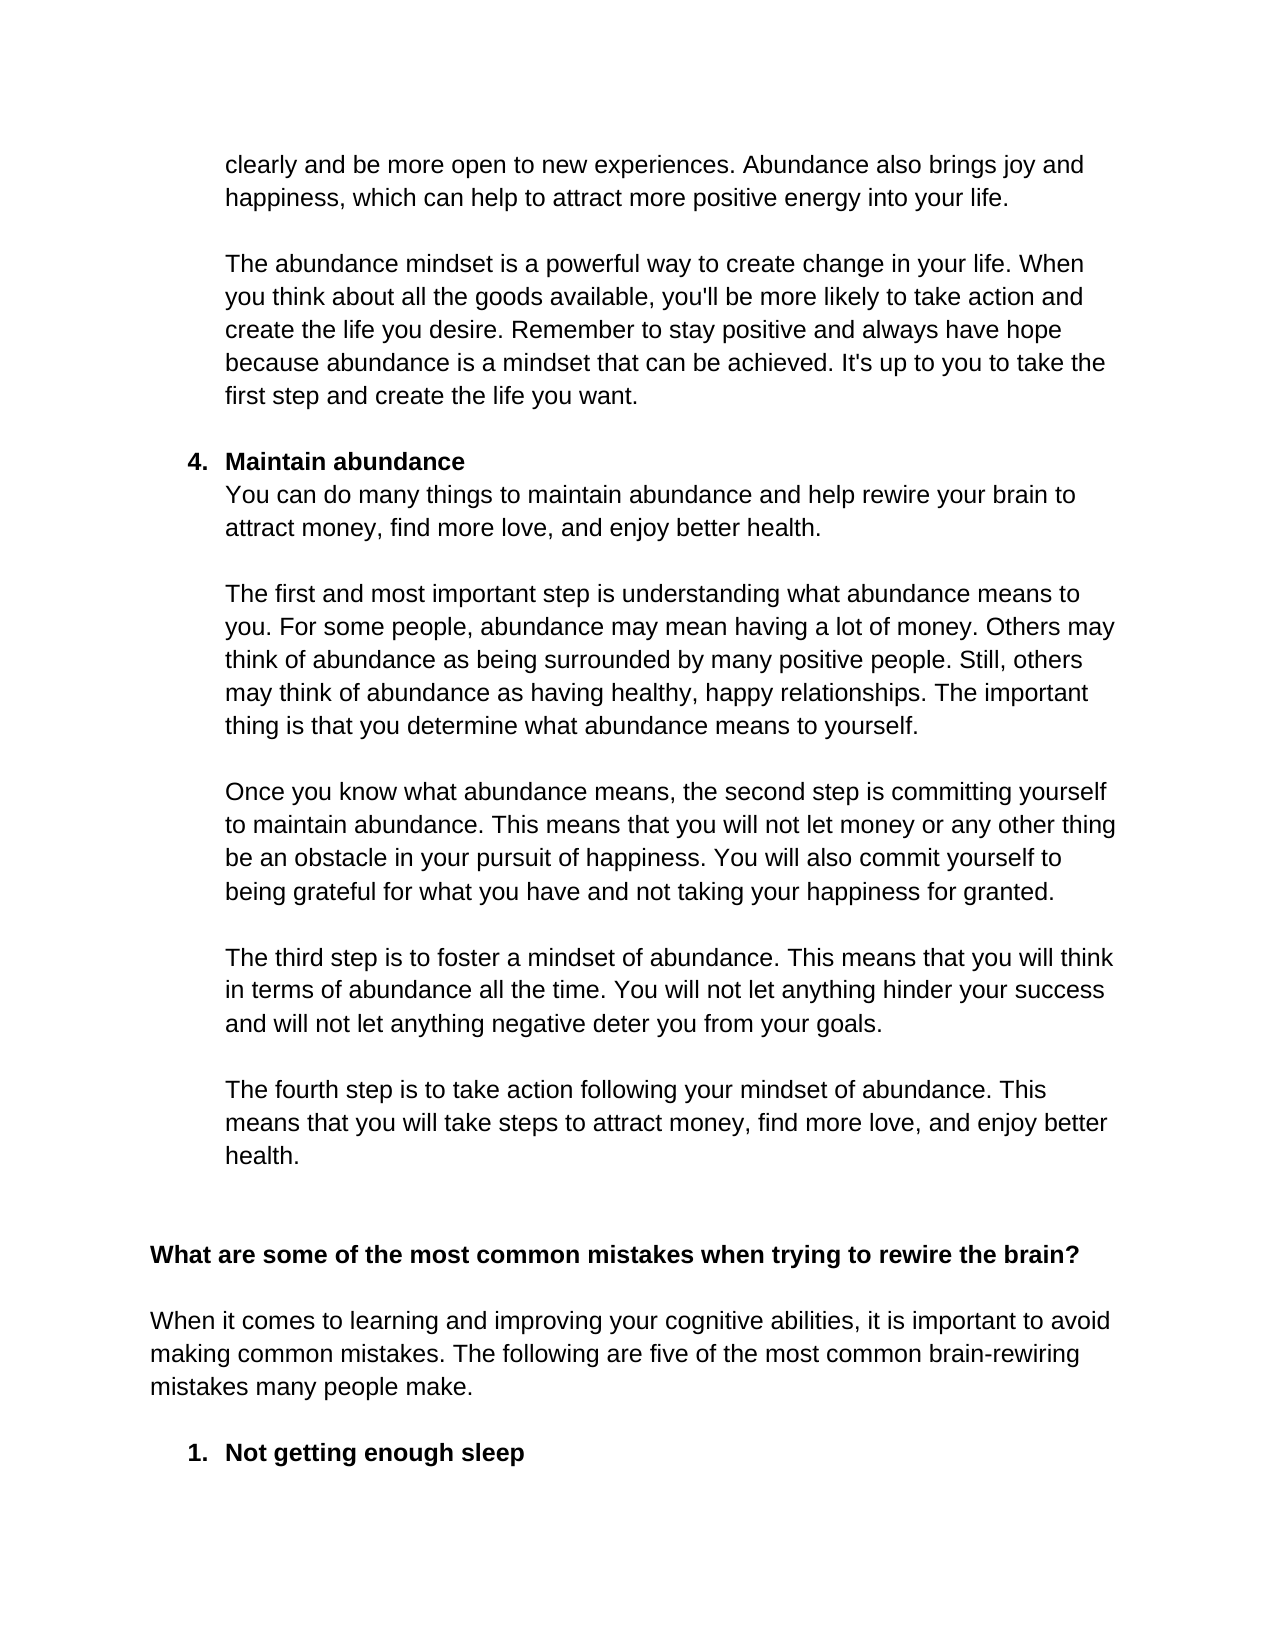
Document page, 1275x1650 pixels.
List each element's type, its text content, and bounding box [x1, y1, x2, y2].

text The third step is to foster a mindset of abundance. This means that you will think in terms of abundance all the time. You will not let anything hinder your success and will not let anything negative deter you from your goals. [225, 942, 1125, 1037]
list Maintain abundance [187, 447, 1125, 476]
text The abundance mindset is a powerful way to create change in your life. When you think about all the goods available, you'll be more likely to take action and create the life you desire. Remember to stay positive and always have hope because abundance is a mindset that can be achieved. It's up to you to take the first step and create the life you want. [225, 249, 1125, 410]
text What are some of the most common mistakes when trying to rewire the brain? [150, 1240, 1125, 1268]
text When it comes to learning and improving your cognitive abilities, it is important to avoid making common mistakes. The following are five of the most common brain-rewiring mistakes many people make. [150, 1306, 1125, 1401]
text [225, 150, 1125, 212]
list Not getting enough sleep [187, 1438, 1125, 1467]
text The fourth step is to take action following your mindset of abundance. This means that you will take steps to attract money, find more love, and enjoy better health. [225, 1074, 1125, 1169]
text The first and most important step is understanding what abundance means to you. For some people, abundance may mean having a lot of money. Others may think of abundance as being surrounded by many positive people. Still, others may think of abundance as having healthy, happy relationships. The important thing is that you determine what abundance means to yourself. [225, 579, 1125, 740]
text Once you know what abundance means, the second step is committing yourself to maintain abundance. This means that you will not let money or any other thing be an obstacle in your pursuit of happiness. You will also commit yourself to being grateful for what you have and not taking your happiness for granted. [225, 777, 1125, 905]
text You can do many things to maintain abundance and help rewire your brain to attract money, find more love, and enjoy better health. [225, 480, 1125, 542]
